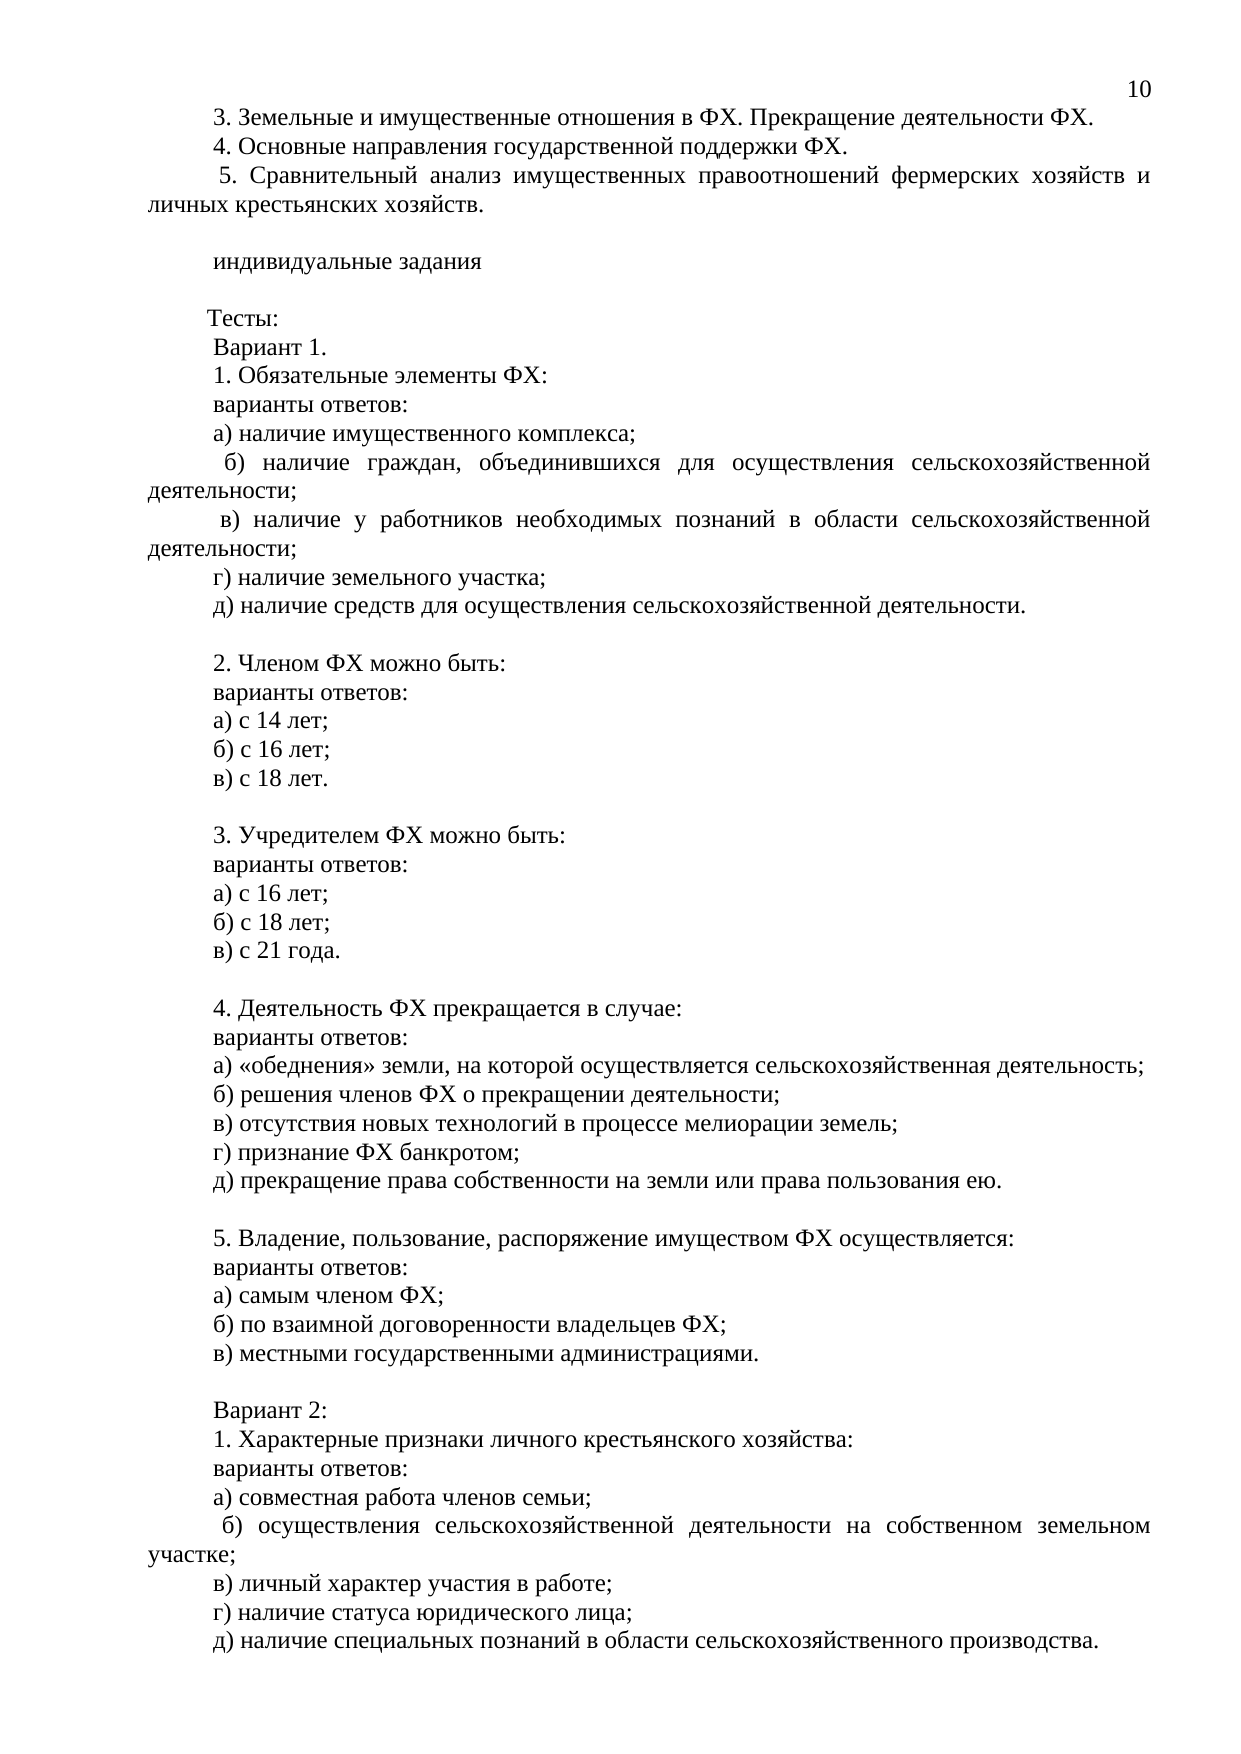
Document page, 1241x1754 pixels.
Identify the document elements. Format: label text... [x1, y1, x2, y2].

text варианты ответов: [148, 1022, 1152, 1051]
text д) наличие средств для осуществления сельскохозяйственной деятельности. [148, 591, 1152, 619]
text а) с 16 лет; [148, 878, 1152, 907]
text б) наличие граждан, объединившихся для осуществления сельскохозяйственной деятельности; [148, 447, 1152, 504]
text 3. Учредителем ФХ можно быть: [148, 821, 1152, 849]
text а) самым членом ФХ; [148, 1281, 1152, 1309]
text в) личный характер участия в работе; [148, 1568, 1152, 1597]
text варианты ответов: [148, 849, 1152, 878]
text в) отсутствия новых технологий в процессе мелиорации земель; [148, 1108, 1152, 1137]
text б) решения членов ФХ о прекращении деятельности; [148, 1079, 1152, 1108]
text 1. Обязательные элементы ФХ: [148, 361, 1152, 389]
text б) с 18 лет; [148, 907, 1152, 936]
text 1. Характерные признаки личного крестьянского хозяйства: [148, 1424, 1152, 1453]
text д) прекращение права собственности на земли или права пользования ею. [148, 1166, 1152, 1194]
text а) наличие имущественного комплекса; [148, 418, 1152, 447]
text в) местными государственными администрациями. [148, 1338, 1152, 1367]
text г) наличие земельного участка; [148, 562, 1152, 591]
text Вариант 2: [148, 1396, 1152, 1424]
text г) наличие статуса юридического лица; [148, 1597, 1152, 1626]
text варианты ответов: [148, 1252, 1152, 1281]
text в) с 18 лет. [148, 763, 1152, 792]
text Тесты: [148, 303, 1152, 332]
text варианты ответов: [148, 1453, 1152, 1482]
text а) «обеднения» земли, на которой осуществляется сельскохозяйственная деятельность; [148, 1051, 1152, 1079]
text а) с 14 лет; [148, 706, 1152, 734]
text в) с 21 года. [148, 936, 1152, 964]
text варианты ответов: [148, 677, 1152, 706]
text д) наличие специальных познаний в области сельскохозяйственного производства. [148, 1626, 1152, 1654]
text в) наличие у работников необходимых познаний в области сельскохозяйственной деятельности; [148, 504, 1152, 562]
text 4. Деятельность ФХ прекращается в случае: [148, 993, 1152, 1022]
text а) совместная работа членов семьи; [148, 1482, 1152, 1511]
text 3. Земельные и имущественные отношения в ФХ. Прекращение деятельности ФХ. [148, 102, 1152, 131]
text г) признание ФХ банкротом; [148, 1137, 1152, 1166]
text 5. Сравнительный анализ имущественных правоотношений фермерских хозяйств и личных крестьянских хозяйств. [148, 160, 1152, 217]
text б) осуществления сельскохозяйственной деятельности на собственном земельном участке; [148, 1511, 1152, 1568]
text 2. Членом ФХ можно быть: [148, 648, 1152, 677]
text индивидуальные задания [148, 246, 1152, 275]
text б) с 16 лет; [148, 734, 1152, 763]
text варианты ответов: [148, 389, 1152, 418]
text б) по взаимной договоренности владельцев ФХ; [148, 1309, 1152, 1338]
text 4. Основные направления государственной поддержки ФХ. [148, 131, 1152, 160]
text Вариант 1. [148, 332, 1152, 361]
text 5. Владение, пользование, распоряжение имуществом ФХ осуществляется: [148, 1223, 1152, 1252]
